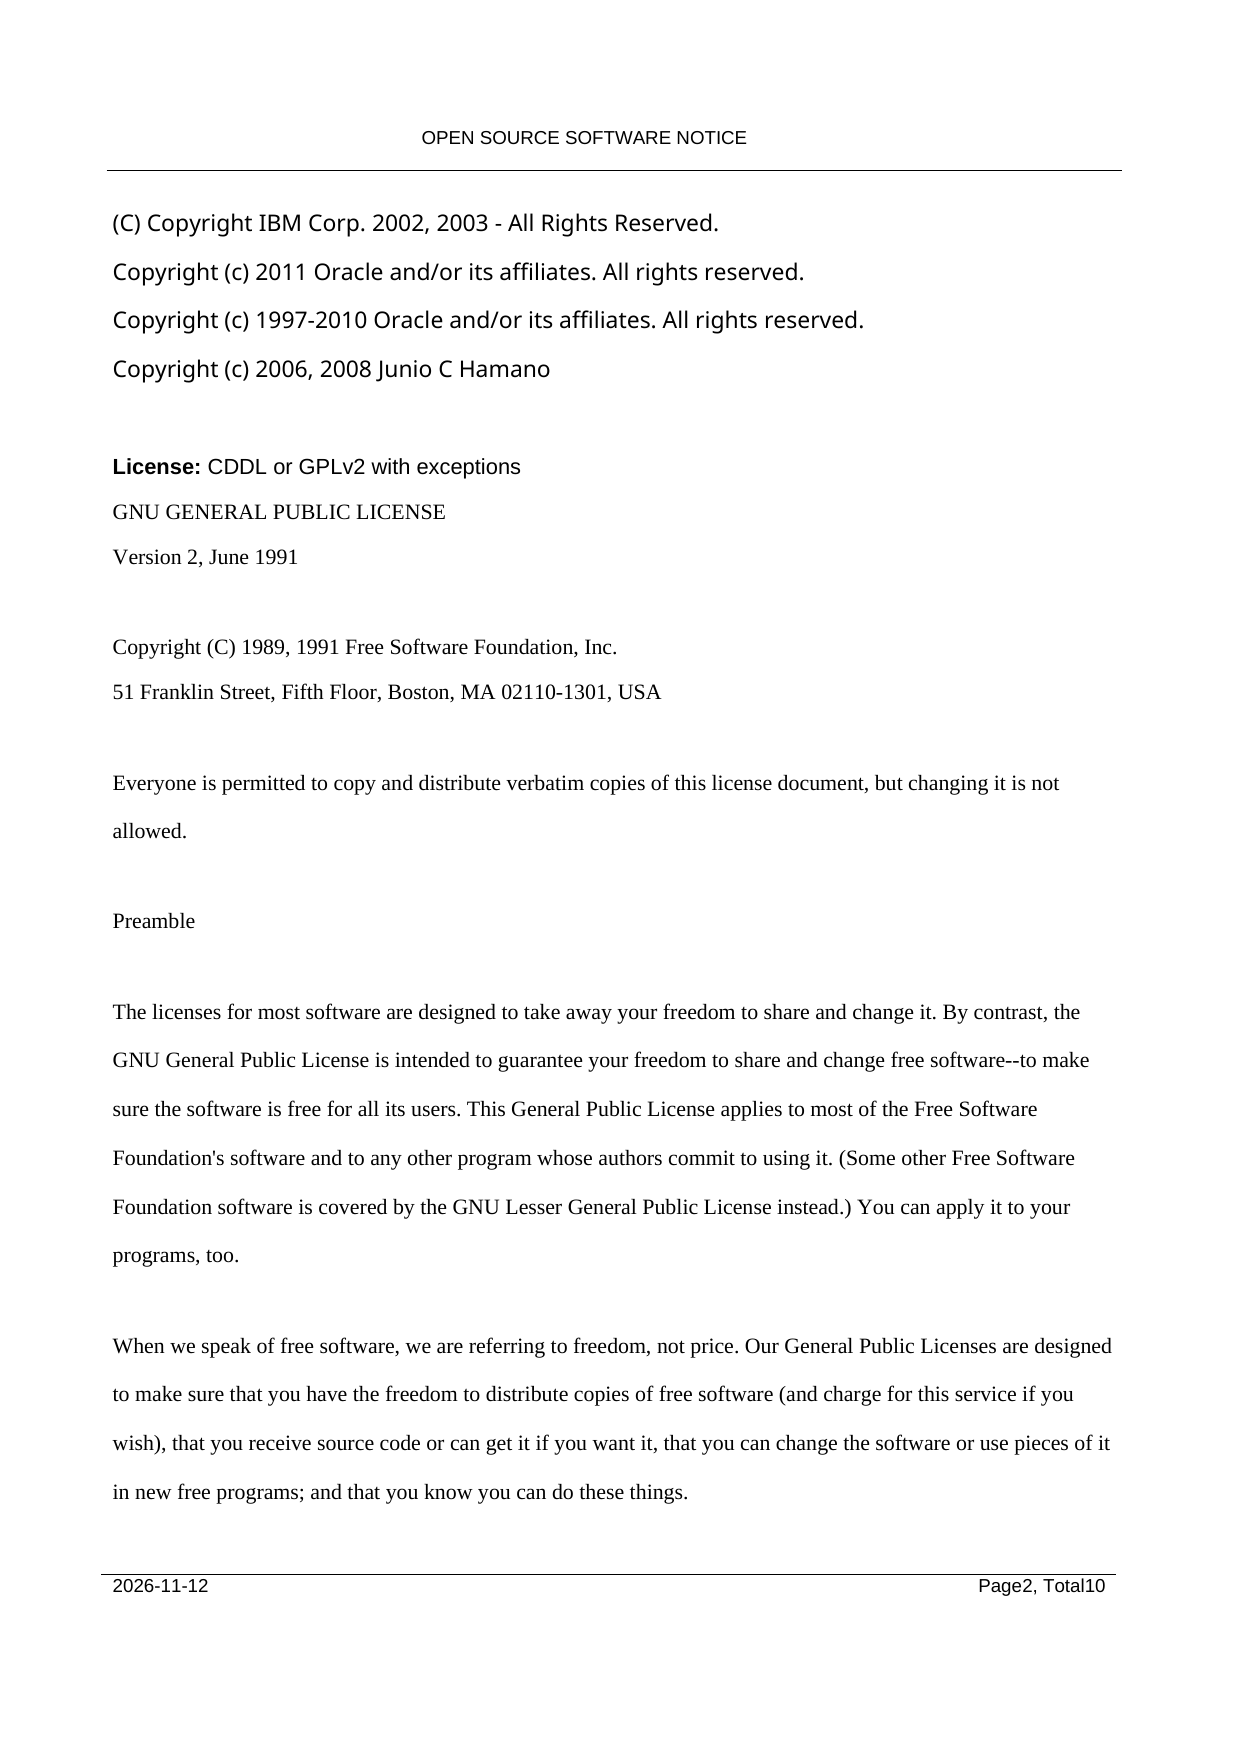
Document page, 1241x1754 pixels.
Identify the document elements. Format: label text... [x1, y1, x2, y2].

text 51 Franklin Street, Fifth Floor, Boston, MA 02110-1301, USA [112, 676, 1128, 708]
text The licenses for most software are designed to take away your freedom to share and change it. By contrast, the GNU General Public License is intended to guarantee your freedom to share and change free software--to make sure the software is free for all its users. This General Public License applies to most of the Free Software Foundation's software and to any other program whose authors commit to using it. (Some other Free Software Foundation software is covered by the GNU Lesser General Public License instead.) You can apply it to your programs, too. [112, 995, 1128, 1271]
text Preamble [112, 905, 1128, 937]
text License: CDDL or GPLv2 with exceptions [112, 450, 1128, 483]
text Everyone is permitted to copy and distribute verbatim copies of this license document, but changing it is not allowed. [112, 766, 1128, 847]
text Version 2, June 1991 [112, 540, 1128, 573]
text GNU GENERAL PUBLIC LICENSE [112, 495, 1128, 528]
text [112, 206, 1128, 434]
text When we speak of free software, we are referring to freedom, not price. Our General Public Licenses are designed to make sure that you have the freedom to distribute copies of free software (and charge for this service if you wish), that you receive source code or can get it if you want it, that you can change the software or use pieces of it in new free programs; and that you know you can do these things. [112, 1329, 1128, 1508]
text Copyright (C) 1989, 1991 Free Software Foundation, Inc. [112, 631, 1128, 663]
